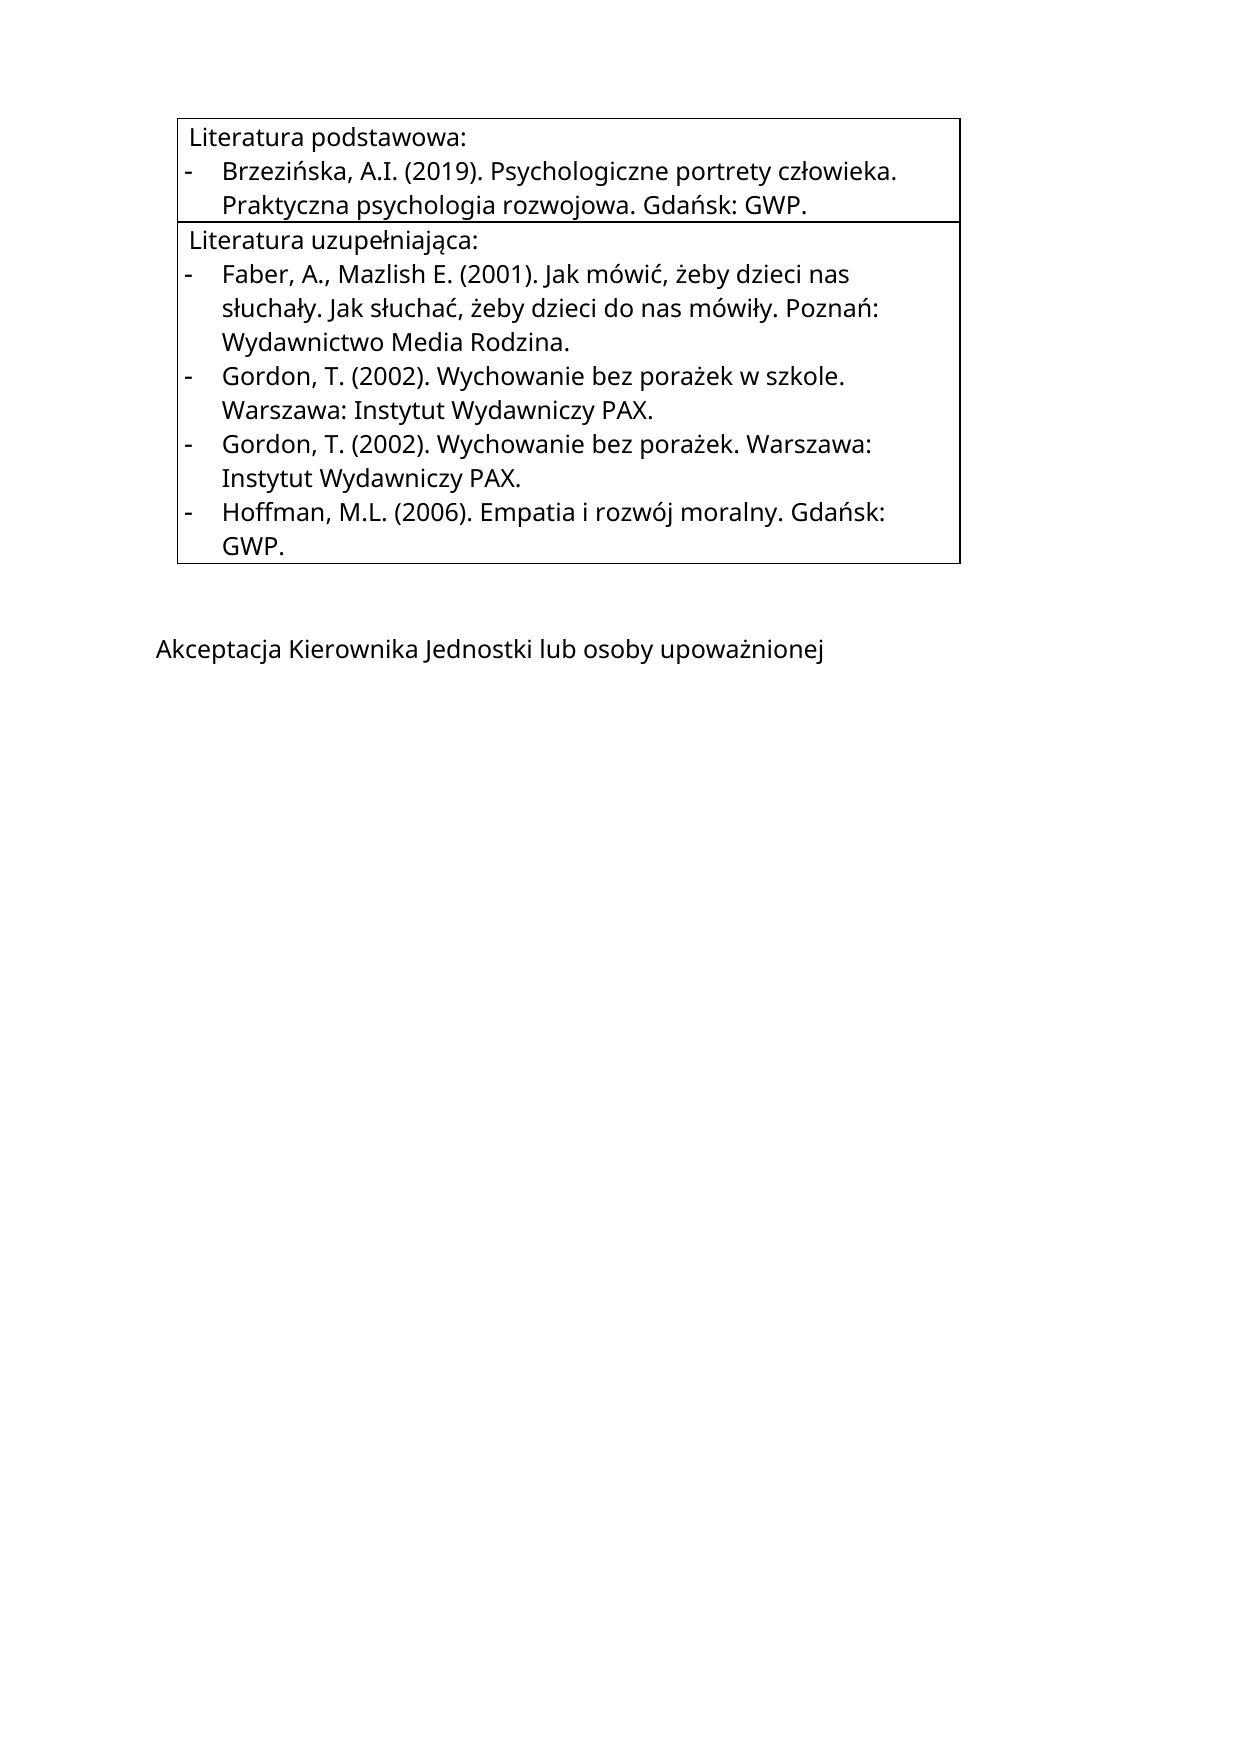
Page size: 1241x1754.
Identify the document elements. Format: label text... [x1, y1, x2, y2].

table_header Literatura podstawowa: Brzezińska, A.I. (2019). Psychologiczne portrety człowieka. Praktyczna psychologia rozwojowa. Gdańsk: GWP. [178, 119, 959, 221]
table_cell Literatura uzupełniająca: Faber, A., Mazlish E. (2001). Jak mówić, żeby dzieci nas słuchały. Jak słuchać, żeby dzieci do nas mówiły. Poznań: Wydawnictwo Media Rodzina. Gordon, T. (2002). Wychowanie bez porażek w szkole. Warszawa: Instytut Wydawniczy PAX. Gordon, T. (2002). Wychowanie bez porażek. Warszawa: Instytut Wydawniczy PAX. Hoffman, M.L. (2006). Empatia i rozwój moralny. Gdańsk: GWP. [178, 223, 959, 563]
text Akceptacja Kierownika Jednostki lub osoby upoważnionej [156, 632, 1122, 666]
